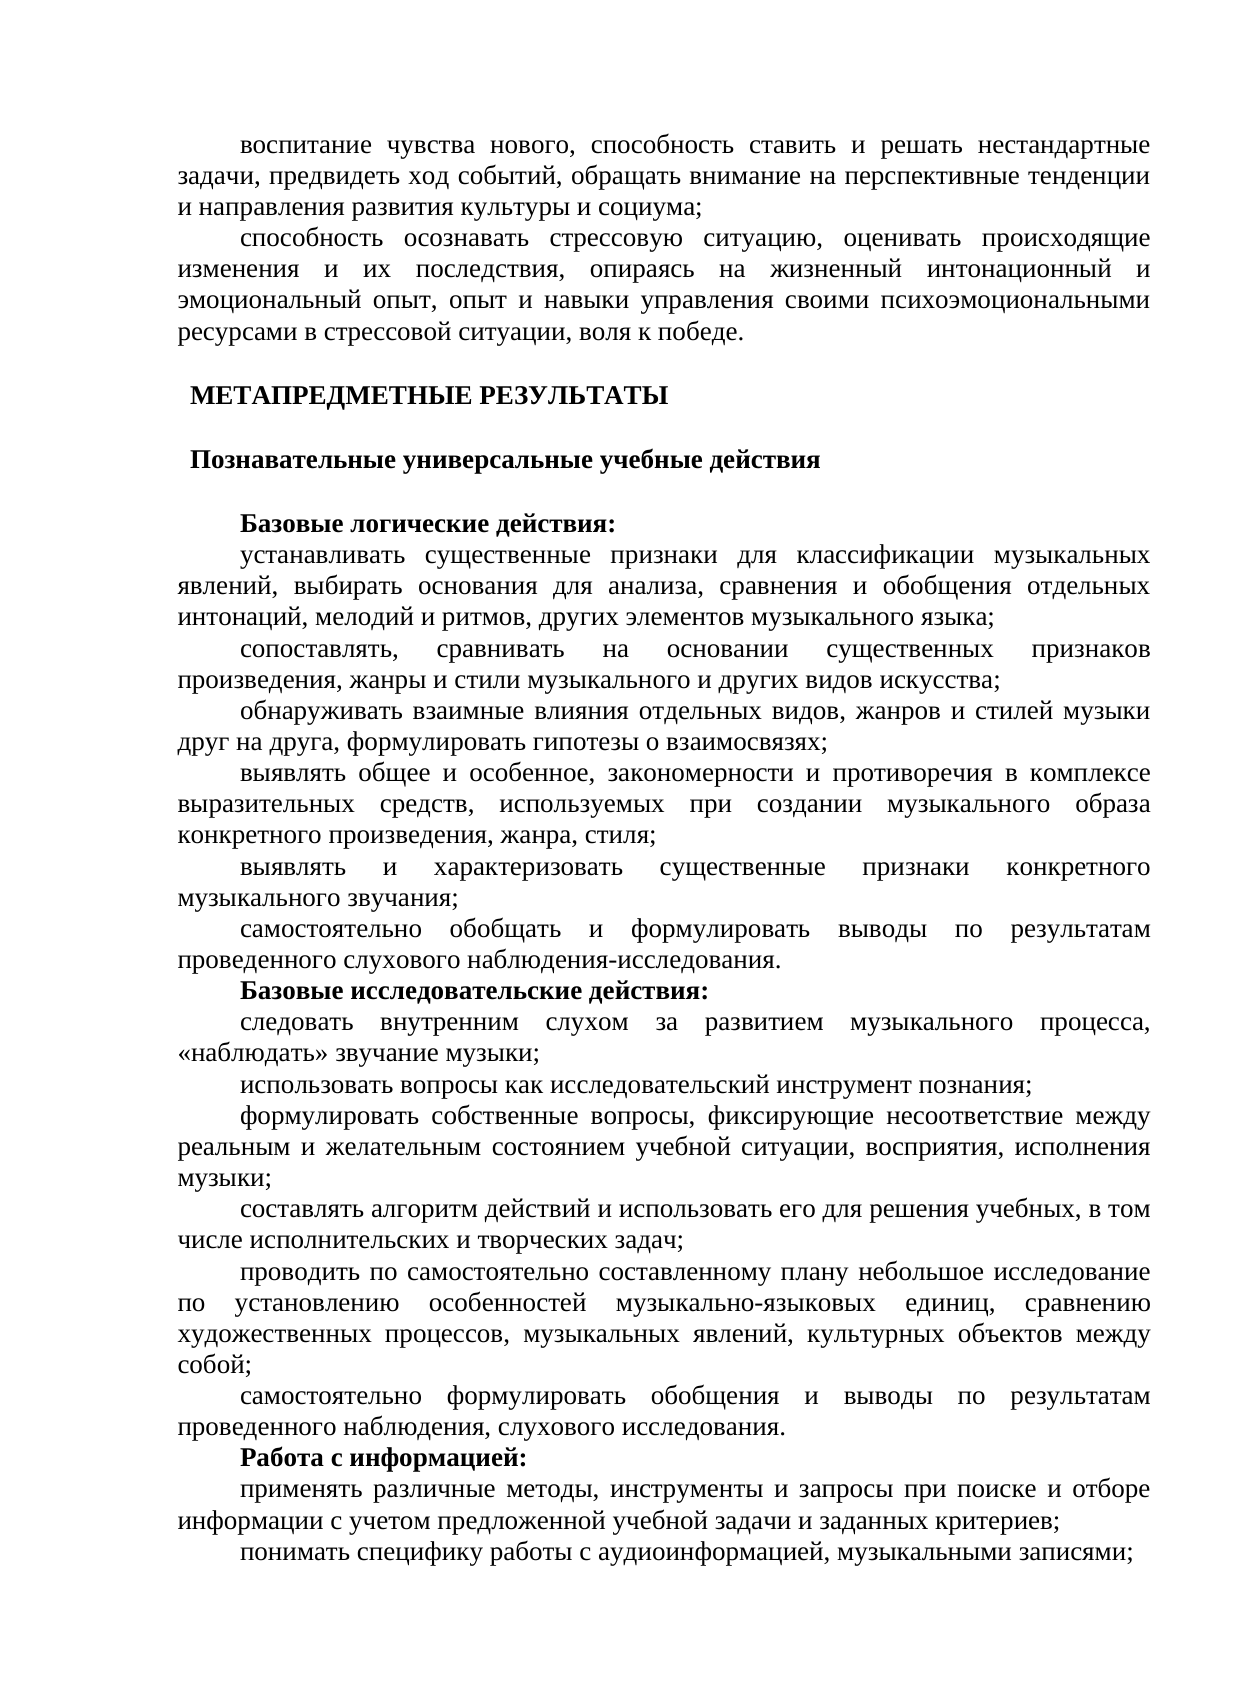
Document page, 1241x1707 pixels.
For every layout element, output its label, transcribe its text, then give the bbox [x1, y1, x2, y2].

text Работа с информацией: [177, 1441, 1152, 1473]
text выявлять и характеризовать существенные признаки конкретного музыкального звучания; [177, 850, 1152, 912]
text устанавливать существенные признаки для классификации музыкальных явлений, выбирать основания для анализа, сравнения и обобщения отдельных интонаций, мелодий и ритмов, других элементов музыкального языка; [177, 538, 1152, 632]
text воспитание чувства нового, способность ставить и решать нестандартные задачи, предвидеть ход событий, обращать внимание на перспективные тенденции и направления развития культуры и социума; [177, 128, 1152, 221]
text выявлять общее и особенное, закономерности и противоречия в комплексе выразительных средств, используемых при создании музыкального образа конкретного произведения, жанра, стиля; [177, 756, 1152, 850]
text Познавательные универсальные учебные действия [190, 443, 1152, 474]
text обнаруживать взаимные влияния отдельных видов, жанров и стилей музыки друг на друга, формулировать гипотезы о взаимосвязях; [177, 694, 1152, 756]
text применять различные методы, инструменты и запросы при поиске и отборе информации с учетом предложенной учебной задачи и заданных критериев; [177, 1473, 1152, 1535]
text самостоятельно формулировать обобщения и выводы по результатам проведенного наблюдения, слухового исследования. [177, 1379, 1152, 1441]
text МЕТАПРЕДМЕТНЫЕ РЕЗУЛЬТАТЫ [190, 379, 1152, 410]
text сопоставлять, сравнивать на основании существенных признаков произведения, жанры и стили музыкального и других видов искусства; [177, 632, 1152, 694]
text самостоятельно обобщать и формулировать выводы по результатам проведенного слухового наблюдения-исследования. [177, 912, 1152, 974]
text способность осознавать стрессовую ситуацию, оценивать происходящие изменения и их последствия, опираясь на жизненный интонационный и эмоциональный опыт, опыт и навыки управления своими психоэмоциональными ресурсами в стрессовой ситуации, воля к победе. [177, 221, 1152, 346]
text составлять алгоритм действий и использовать его для решения учебных, в том числе исполнительских и творческих задач; [177, 1192, 1152, 1254]
text Базовые исследовательские действия: [177, 974, 1152, 1005]
text проводить по самостоятельно составленному плану небольшое исследование по установлению особенностей музыкально-языковых единиц, сравнению художественных процессов, музыкальных явлений, культурных объектов между собой; [177, 1254, 1152, 1379]
text Базовые логические действия: [177, 507, 1152, 538]
text понимать специфику работы с аудиоинформацией, музыкальными записями; [177, 1535, 1152, 1566]
text использовать вопросы как исследовательский инструмент познания; [177, 1068, 1152, 1099]
text следовать внутренним слухом за развитием музыкального процесса, «наблюдать» звучание музыки; [177, 1005, 1152, 1068]
text формулировать собственные вопросы, фиксирующие несоответствие между реальным и желательным состоянием учебной ситуации, восприятия, исполнения музыки; [177, 1099, 1152, 1192]
